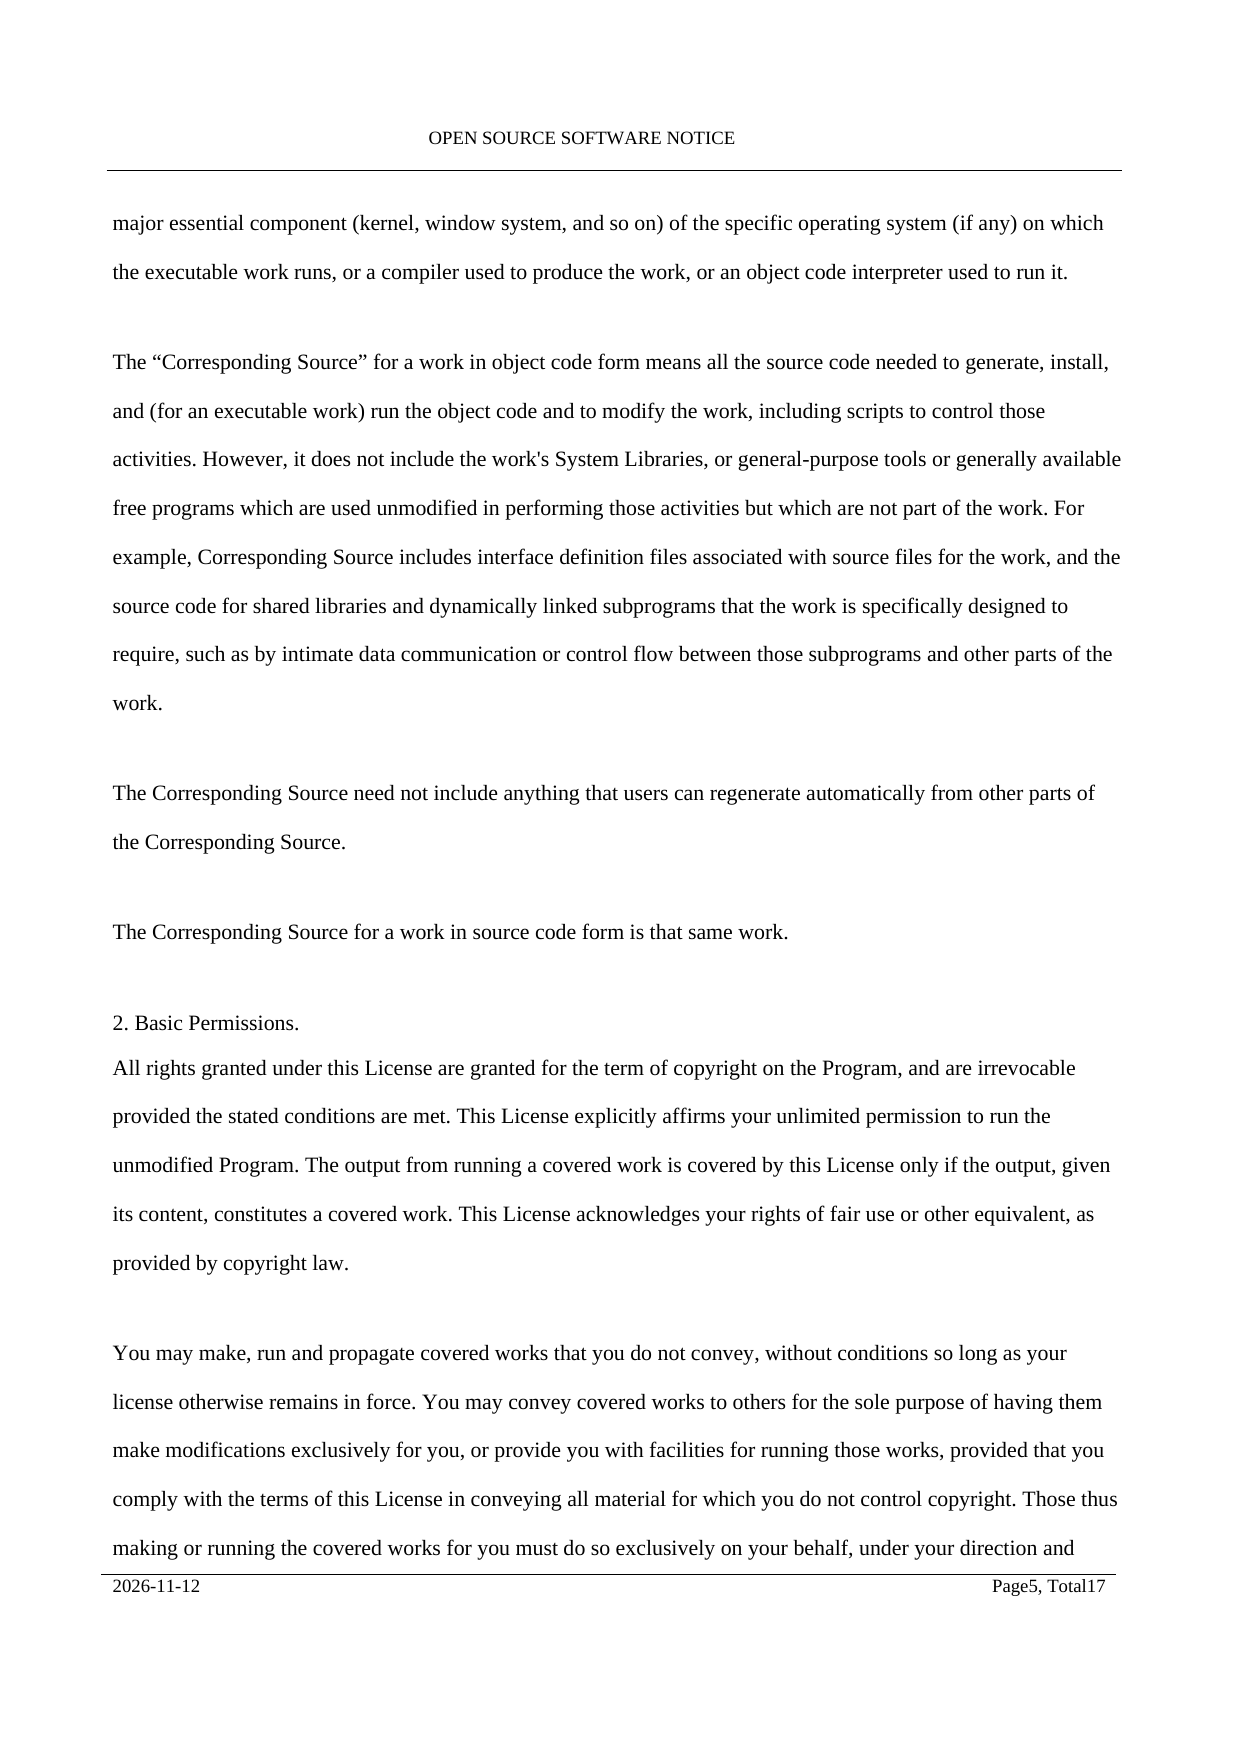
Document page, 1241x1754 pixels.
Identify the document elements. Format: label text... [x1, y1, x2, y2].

text 2. Basic Permissions. [112, 1006, 1128, 1038]
text The Corresponding Source for a work in source code form is that same work. [112, 916, 1128, 948]
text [112, 1336, 1128, 1564]
text The Corresponding Source need not include anything that users can regenerate automatically from other parts of the Corresponding Source. [112, 777, 1128, 858]
text The “Corresponding Source” for a work in object code form means all the source code needed to generate, install, and (for an executable work) run the object code and to modify the work, including scripts to control those activities. However, it does not include the work's System Libraries, or general-purpose tools or generally available free programs which are used unmodified in performing those activities but which are not part of the work. For example, Corresponding Source includes interface definition files associated with source files for the work, and the source code for shared libraries and dynamically linked subprograms that the work is specifically designed to require, such as by intimate data communication or control flow between those subprograms and other parts of the work. [112, 345, 1128, 719]
text All rights granted under this License are granted for the term of copyright on the Program, and are irrevocable provided the stated conditions are met. This License explicitly affirms your unlimited permission to run the unmodified Program. The output from running a covered work is covered by this License only if the output, given its content, constitutes a covered work. This License acknowledges your rights of fair use or other equivalent, as provided by copyright law. [112, 1051, 1128, 1278]
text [112, 206, 1128, 288]
